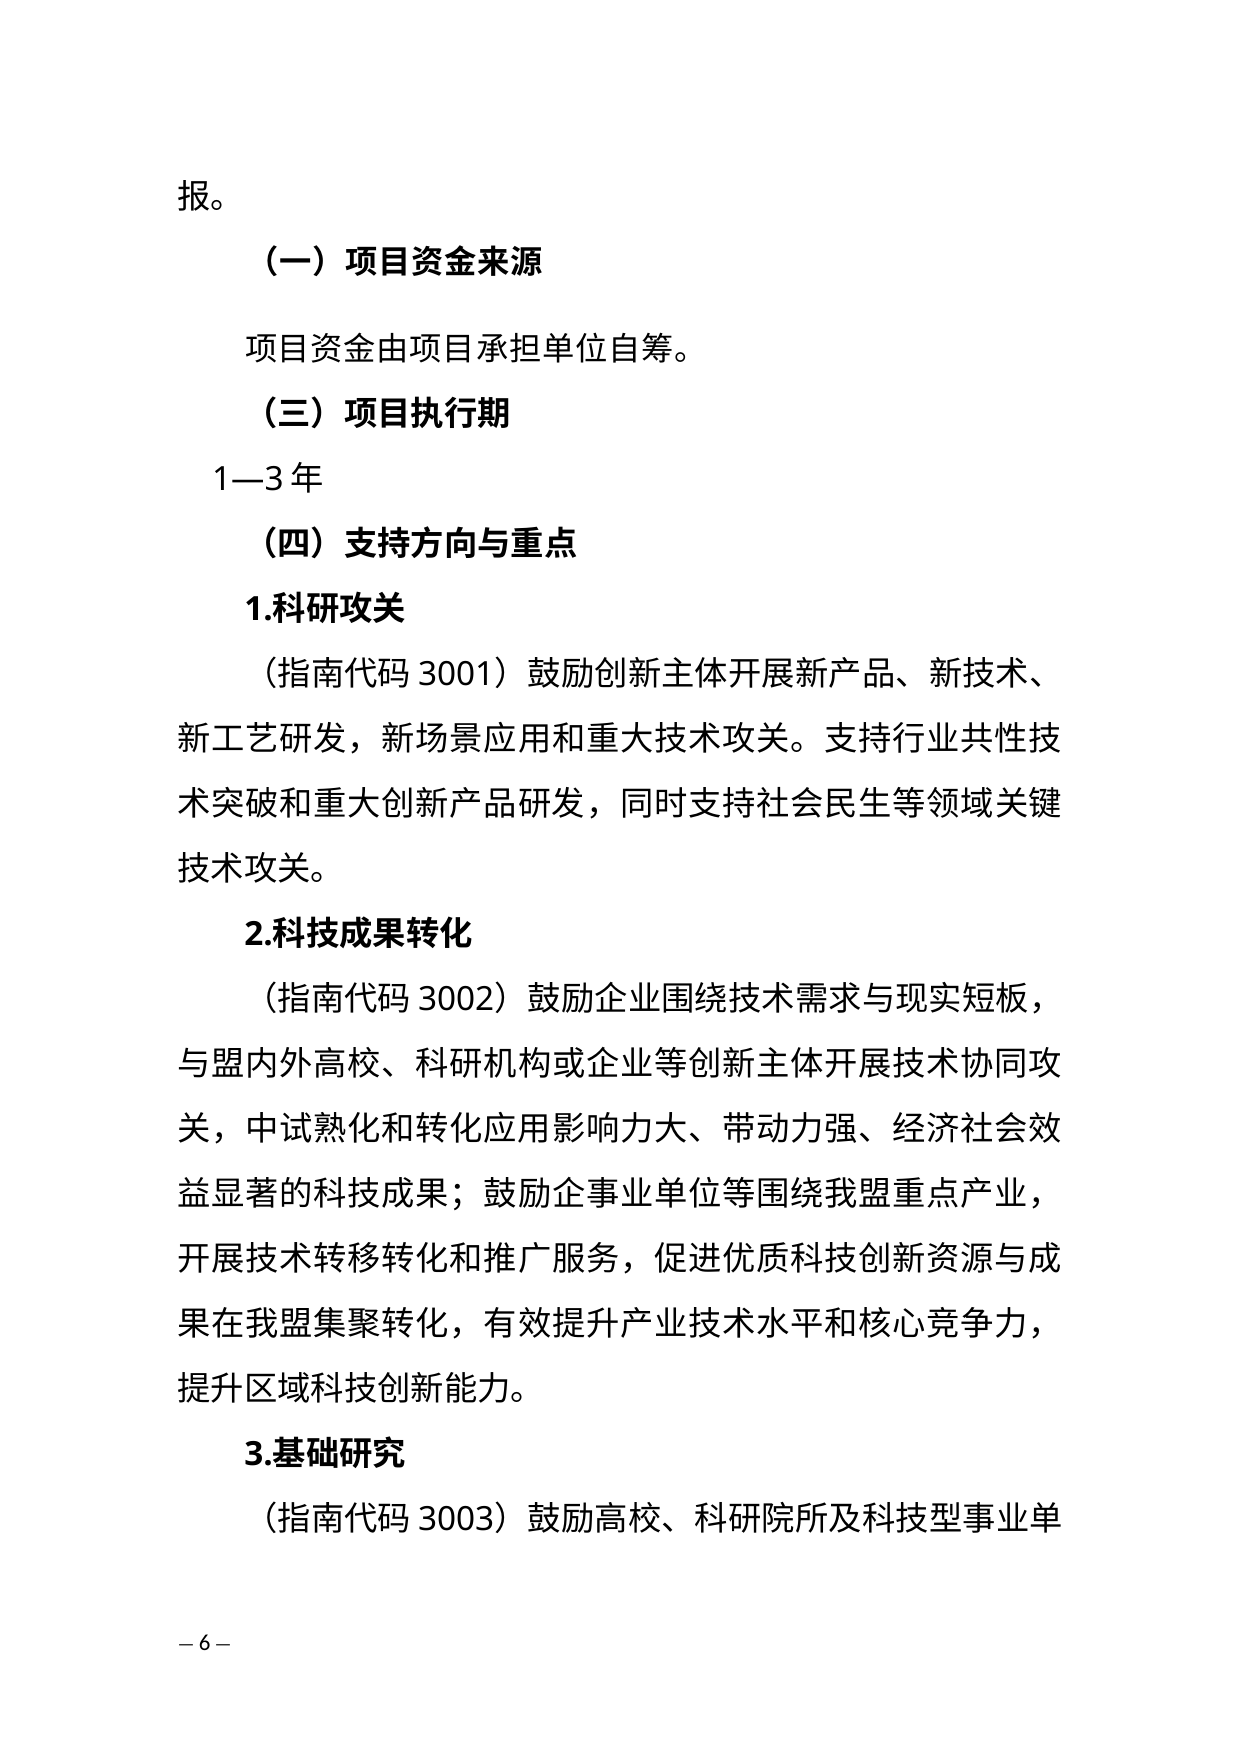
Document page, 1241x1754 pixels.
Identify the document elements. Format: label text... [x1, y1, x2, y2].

list （四）支持方向与重点 [177, 508, 1063, 573]
list 3.基础研究 [177, 1418, 1063, 1483]
list （指南代码3001）鼓励创新主体开展新产品、新技术、新工艺研发，新场景应用和重大技术攻关。支持行业共性技术突破和重大创新产品研发，同时支持社会民生等领域关键技术攻关。 [177, 638, 1063, 898]
list （三）项目执行期 [177, 378, 1063, 443]
list 项目资金来源 [177, 227, 1063, 292]
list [177, 1483, 1063, 1548]
list 2.科技成果转化 [177, 898, 1063, 963]
list 项目资金由项目承担单位自筹。 [177, 313, 1063, 378]
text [177, 162, 1063, 227]
list 1—3年 [177, 443, 1063, 508]
list 1.科研攻关 [177, 573, 1063, 638]
list （指南代码3002）鼓励企业围绕技术需求与现实短板，与盟内外高校、科研机构或企业等创新主体开展技术协同攻关，中试熟化和转化应用影响力大、带动力强、经济社会效益显著的科技成果；鼓励企事业单位等围绕我盟重点产业，开展技术转移转化和推广服务，促进优质科技创新资源与成果在我盟集聚转化，有效提升产业技术水平和核心竞争力，提升区域科技创新能力。 [177, 963, 1063, 1418]
